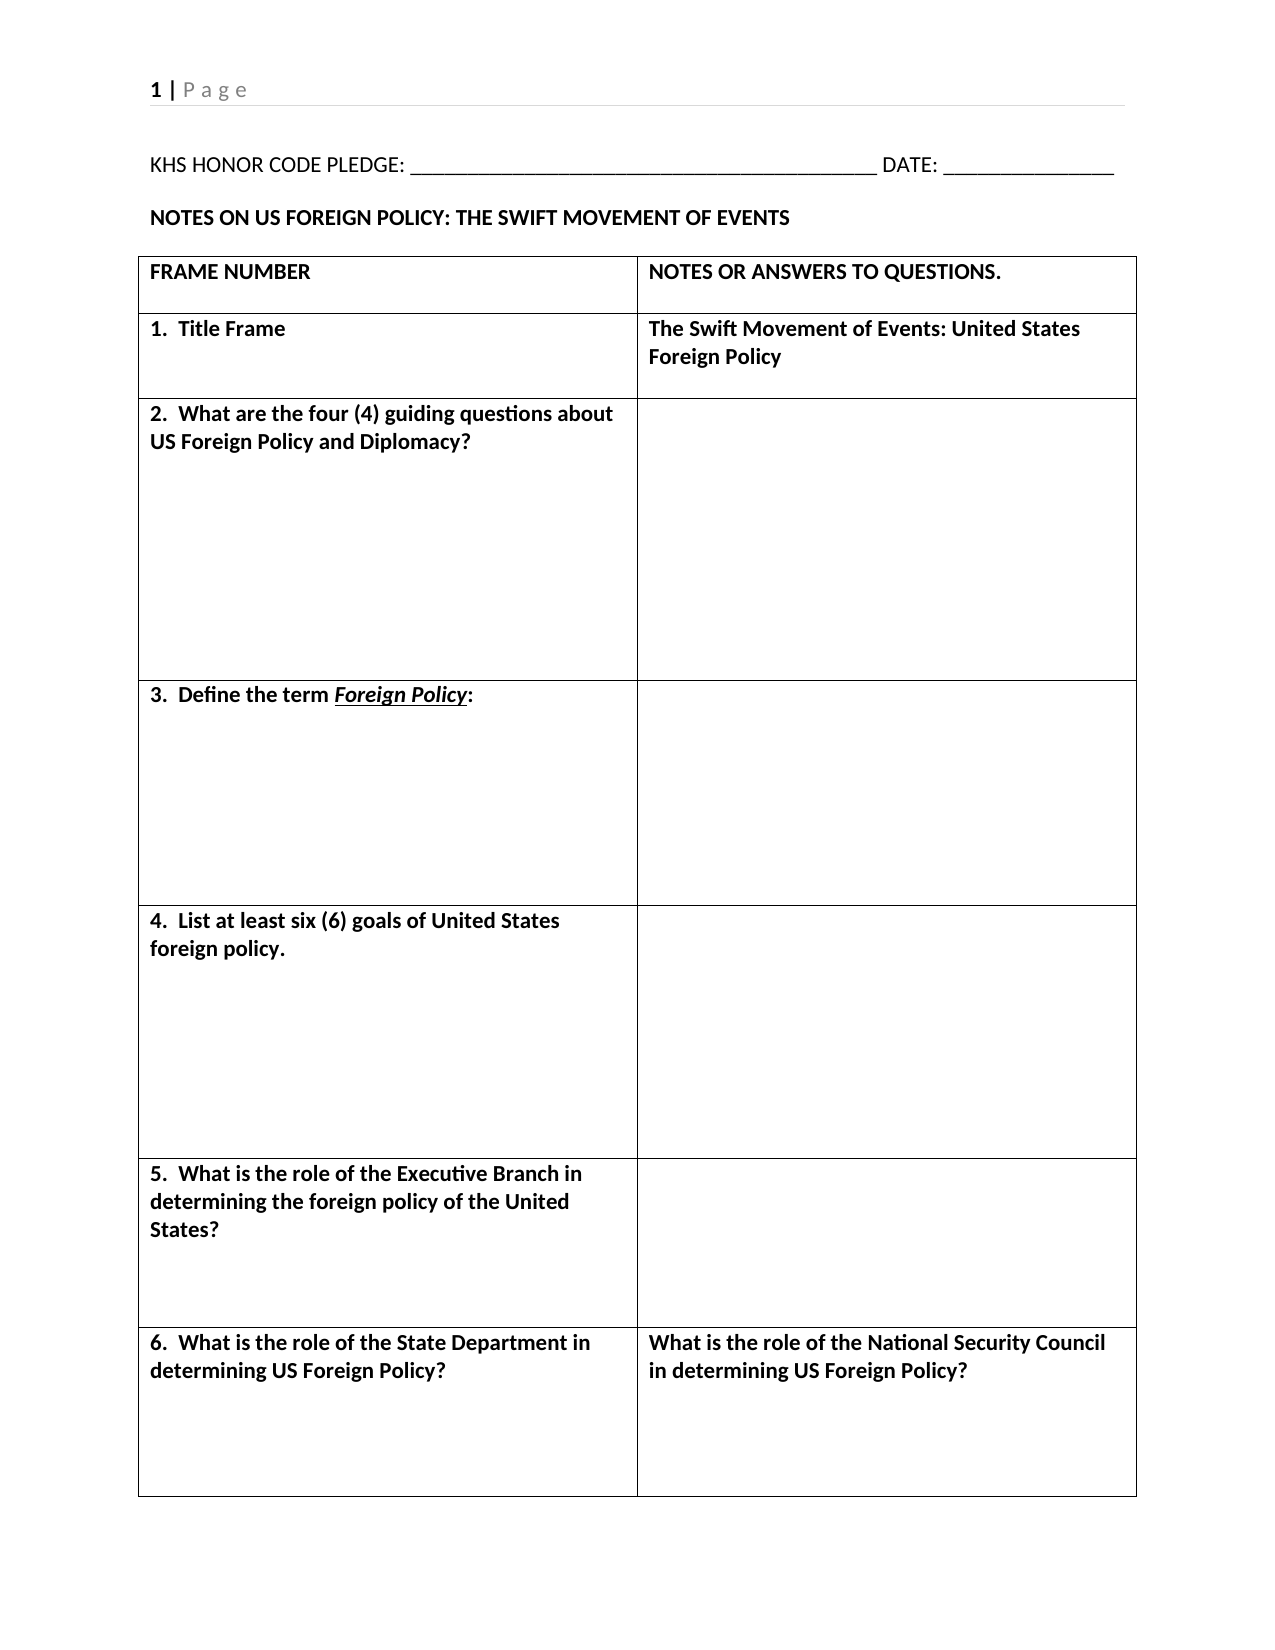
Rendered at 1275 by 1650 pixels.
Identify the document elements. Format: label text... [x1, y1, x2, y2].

table_cell 4. List at least six (6) goals of United States foreign policy. [139, 906, 637, 1158]
table_cell 1. Title Frame [139, 314, 637, 398]
text KHS HONOR CODE PLEDGE: _________________________________________ DATE: _______________ [150, 150, 1125, 178]
table_cell [638, 681, 1136, 905]
table_cell 5. What is the role of the Executive Branch in determining the foreign policy of the United States? [139, 1159, 637, 1327]
table_header NOTES OR ANSWERS TO QUESTIONS. [638, 257, 1136, 313]
text NOTES ON US FOREIGN POLICY: THE SWIFT MOVEMENT OF EVENTS [150, 203, 1125, 231]
table_cell The Swift Movement of Events: United States Foreign Policy [638, 314, 1136, 398]
table_cell What is the role of the National Security Council in determining US Foreign Policy? [638, 1328, 1136, 1496]
table_cell [638, 906, 1136, 1158]
table_cell 2. What are the four (4) guiding questions about US Foreign Policy and Diplomacy? [139, 399, 637, 679]
table_cell 3. Define the term Foreign Policy: [139, 681, 637, 905]
table_cell [638, 399, 1136, 679]
table_header FRAME NUMBER [139, 257, 637, 313]
table_cell 6. What is the role of the State Department in determining US Foreign Policy? [139, 1328, 637, 1496]
table_cell [638, 1159, 1136, 1327]
